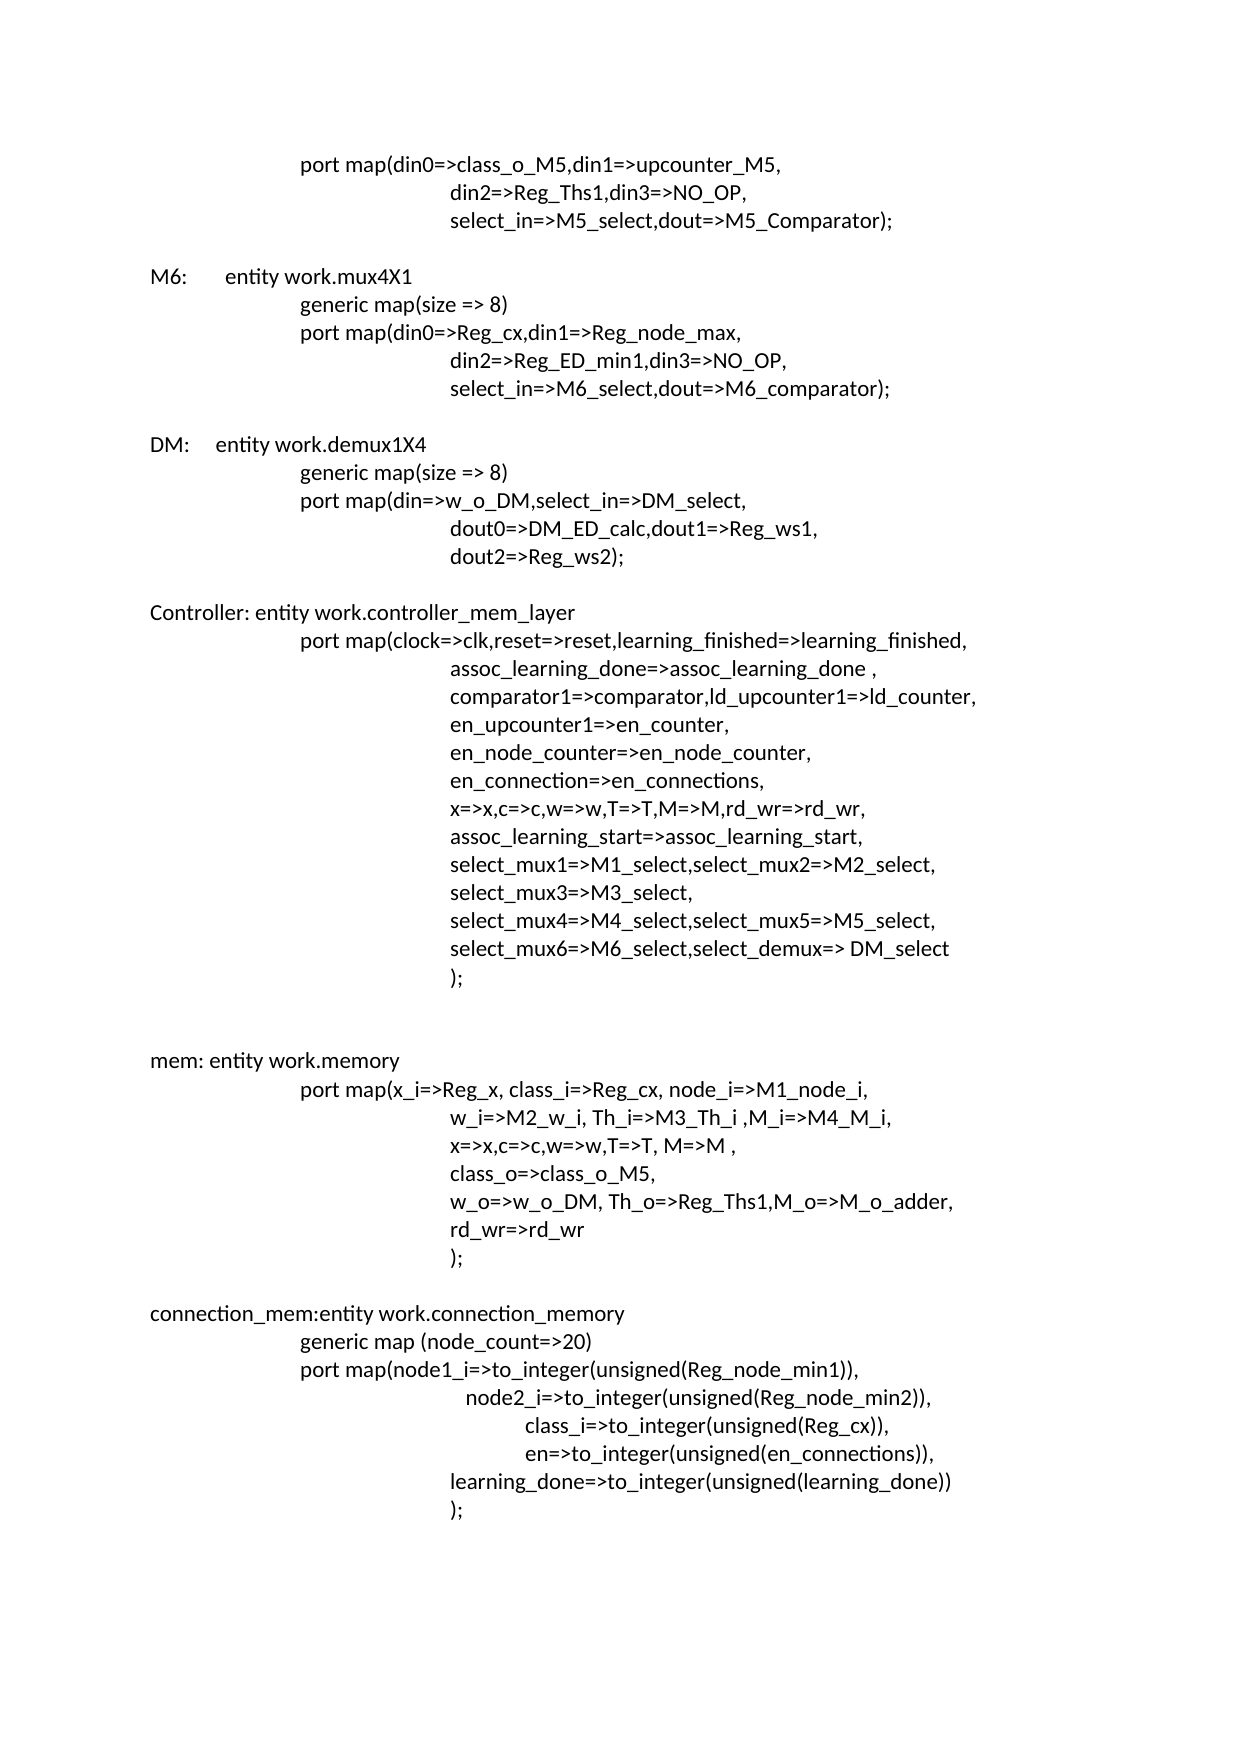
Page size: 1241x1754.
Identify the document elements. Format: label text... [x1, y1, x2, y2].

text en=>to_integer(unsigned(en_connections)), [150, 1439, 1090, 1467]
text x=>x,c=>c,w=>w,T=>T,M=>M,rd_wr=>rd_wr, [150, 794, 1090, 822]
text ); [150, 963, 1090, 991]
text generic map(size => 8) [150, 290, 1090, 318]
text port map(din0=>class_o_M5,din1=>upcounter_M5, [150, 150, 1090, 178]
text generic map (node_count=>20) [150, 1327, 1090, 1355]
text class_o=>class_o_M5, [150, 1159, 1090, 1187]
text en_connection=>en_connections, [150, 766, 1090, 794]
text mem: entity work.memory [150, 1047, 1090, 1075]
text rd_wr=>rd_wr [150, 1215, 1090, 1243]
text learning_done=>to_integer(unsigned(learning_done)) [150, 1467, 1090, 1495]
text en_upcounter1=>en_counter, [150, 710, 1090, 738]
text assoc_learning_done=>assoc_learning_done , [150, 654, 1090, 682]
text port map(node1_i=>to_integer(unsigned(Reg_node_min1)), [150, 1355, 1090, 1383]
text din2=>Reg_ED_min1,din3=>NO_OP, [150, 346, 1090, 374]
text ); [150, 1243, 1090, 1271]
text port map(din=>w_o_DM,select_in=>DM_select, [150, 486, 1090, 514]
text port map(din0=>Reg_cx,din1=>Reg_node_max, [150, 318, 1090, 346]
text select_in=>M6_select,dout=>M6_comparator); [150, 374, 1090, 402]
text port map(x_i=>Reg_x, class_i=>Reg_cx, node_i=>M1_node_i, [150, 1075, 1090, 1103]
text class_i=>to_integer(unsigned(Reg_cx)), [150, 1411, 1090, 1439]
text DM: entity work.demux1X4 [150, 430, 1090, 458]
text assoc_learning_start=>assoc_learning_start, [150, 822, 1090, 851]
text select_mux3=>M3_select, [150, 878, 1090, 907]
text x=>x,c=>c,w=>w,T=>T, M=>M , [150, 1131, 1090, 1159]
text port map(clock=>clk,reset=>reset,learning_finished=>learning_finished, [150, 626, 1090, 654]
text node2_i=>to_integer(unsigned(Reg_node_min2)), [150, 1383, 1090, 1411]
text en_node_counter=>en_node_counter, [150, 738, 1090, 766]
text dout2=>Reg_ws2); [150, 542, 1090, 570]
text w_i=>M2_w_i, Th_i=>M3_Th_i ,M_i=>M4_M_i, [150, 1103, 1090, 1131]
text select_mux1=>M1_select,select_mux2=>M2_select, [150, 851, 1090, 878]
text din2=>Reg_Ths1,din3=>NO_OP, [150, 178, 1090, 206]
text select_mux6=>M6_select,select_demux=> DM_select [150, 934, 1090, 963]
text generic map(size => 8) [150, 458, 1090, 486]
text w_o=>w_o_DM, Th_o=>Reg_Ths1,M_o=>M_o_adder, [150, 1187, 1090, 1215]
text select_mux4=>M4_select,select_mux5=>M5_select, [150, 907, 1090, 934]
text ); [150, 1495, 1090, 1523]
text connection_mem:entity work.connection_memory [150, 1299, 1090, 1327]
text dout0=>DM_ED_calc,dout1=>Reg_ws1, [150, 514, 1090, 542]
text comparator1=>comparator,ld_upcounter1=>ld_counter, [150, 682, 1090, 710]
text Controller: entity work.controller_mem_layer [150, 598, 1090, 626]
text M6: entity work.mux4X1 [150, 262, 1090, 290]
text select_in=>M5_select,dout=>M5_Comparator); [150, 206, 1090, 234]
